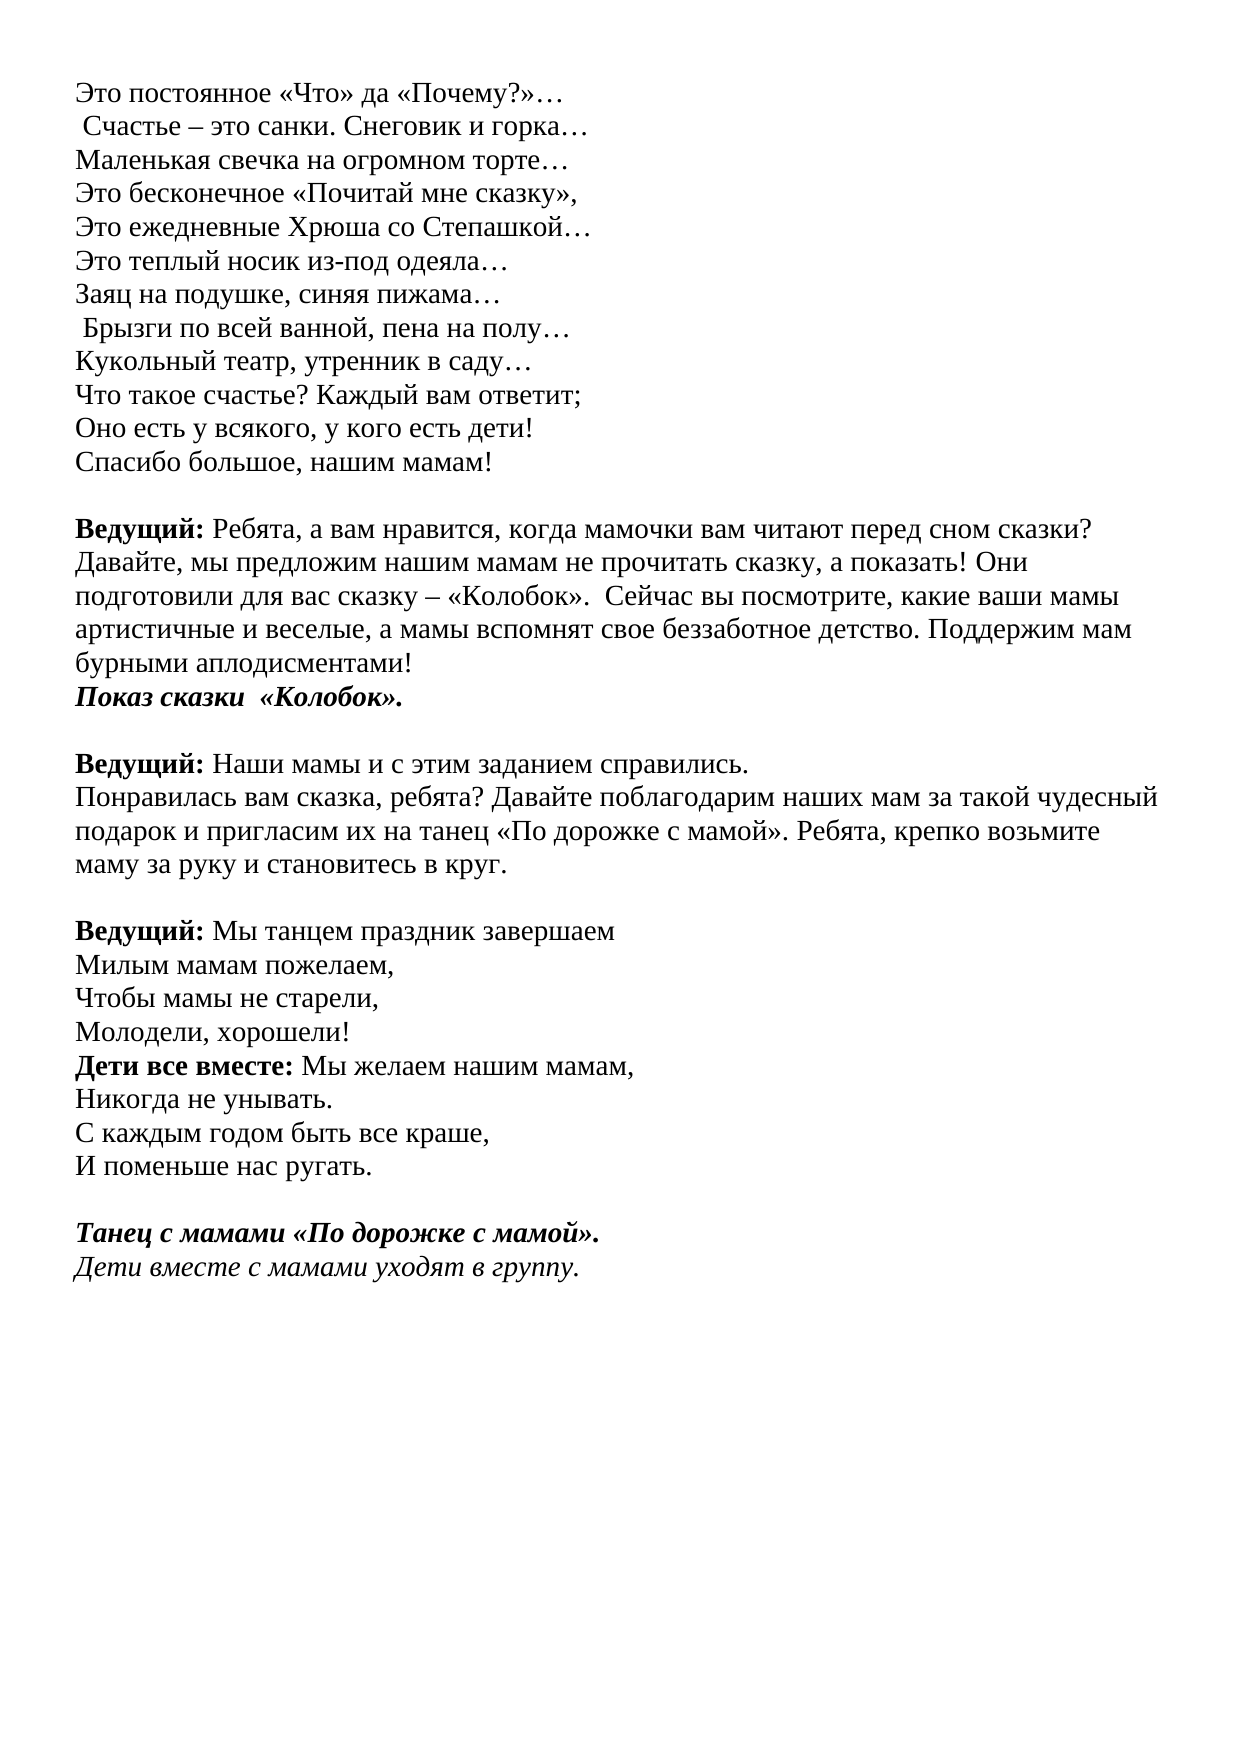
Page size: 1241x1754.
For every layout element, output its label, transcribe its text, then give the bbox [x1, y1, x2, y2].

text Ведущий: Ребята, а вам нравится, когда мамочки вам читают перед сном сказки? Давайте, мы предложим нашим мамам не прочитать сказку, а показать! Они подготовили для вас сказку – «Колобок». Сейчас вы посмотрите, какие ваши мамы артистичные и веселые, а мамы вспомнят свое беззаботное детство. Поддержим мам бурными аплодисментами! [75, 511, 1165, 679]
text Это постоянное «Что» да «Почему?»… [75, 75, 1165, 108]
text Понравилась вам сказка, ребята? Давайте поблагодарим наших мам за такой чудесный подарок и пригласим их на танец «По дорожке с мамой». Ребята, крепко возьмите маму за руку и становитесь в круг. Ведущий: Мы танцем праздник завершаем [75, 779, 1165, 947]
text Показ сказки «Колобок». [75, 679, 1165, 712]
text Танец с мамами «По дорожке с мамой». [75, 1215, 1165, 1249]
text Оно есть у всякого, у кого есть дети! [75, 410, 1165, 444]
text Кукольный театр, утренник в саду… [75, 343, 1165, 377]
text И поменьше нас ругать. [75, 1148, 1165, 1182]
text Это бесконечное «Почитай мне сказку», [75, 176, 1165, 209]
text Дети вместе с мамами уходят в группу. [75, 1249, 1165, 1282]
text Ведущий: Наши мамы и с этим заданием справились. [75, 746, 1165, 779]
text Никогда не унывать. [75, 1081, 1165, 1115]
text Брызги по всей ванной, пена на полу… [75, 310, 1165, 343]
text Милым мамам пожелаем, [75, 947, 1165, 981]
text Спасибо большое, нашим мамам! [75, 444, 1165, 477]
text Это ежедневные Хрюша со Степашкой… [75, 209, 1165, 243]
text Маленькая свечка на огромном торте… [75, 142, 1165, 176]
text Счастье – это санки. Снеговик и горка… [75, 108, 1165, 142]
text Молодели, хорошели! [75, 1014, 1165, 1048]
text Это теплый носик из-под одеяла… [75, 243, 1165, 276]
text Дети все вместе: Мы желаем нашим мамам, [75, 1048, 1165, 1081]
text Заяц на подушке, синяя пижама… [75, 276, 1165, 310]
text Чтобы мамы не старели, [75, 981, 1165, 1014]
text Что такое счастье? Каждый вам ответит; [75, 377, 1165, 410]
text С каждым годом быть все краше, [75, 1115, 1165, 1148]
